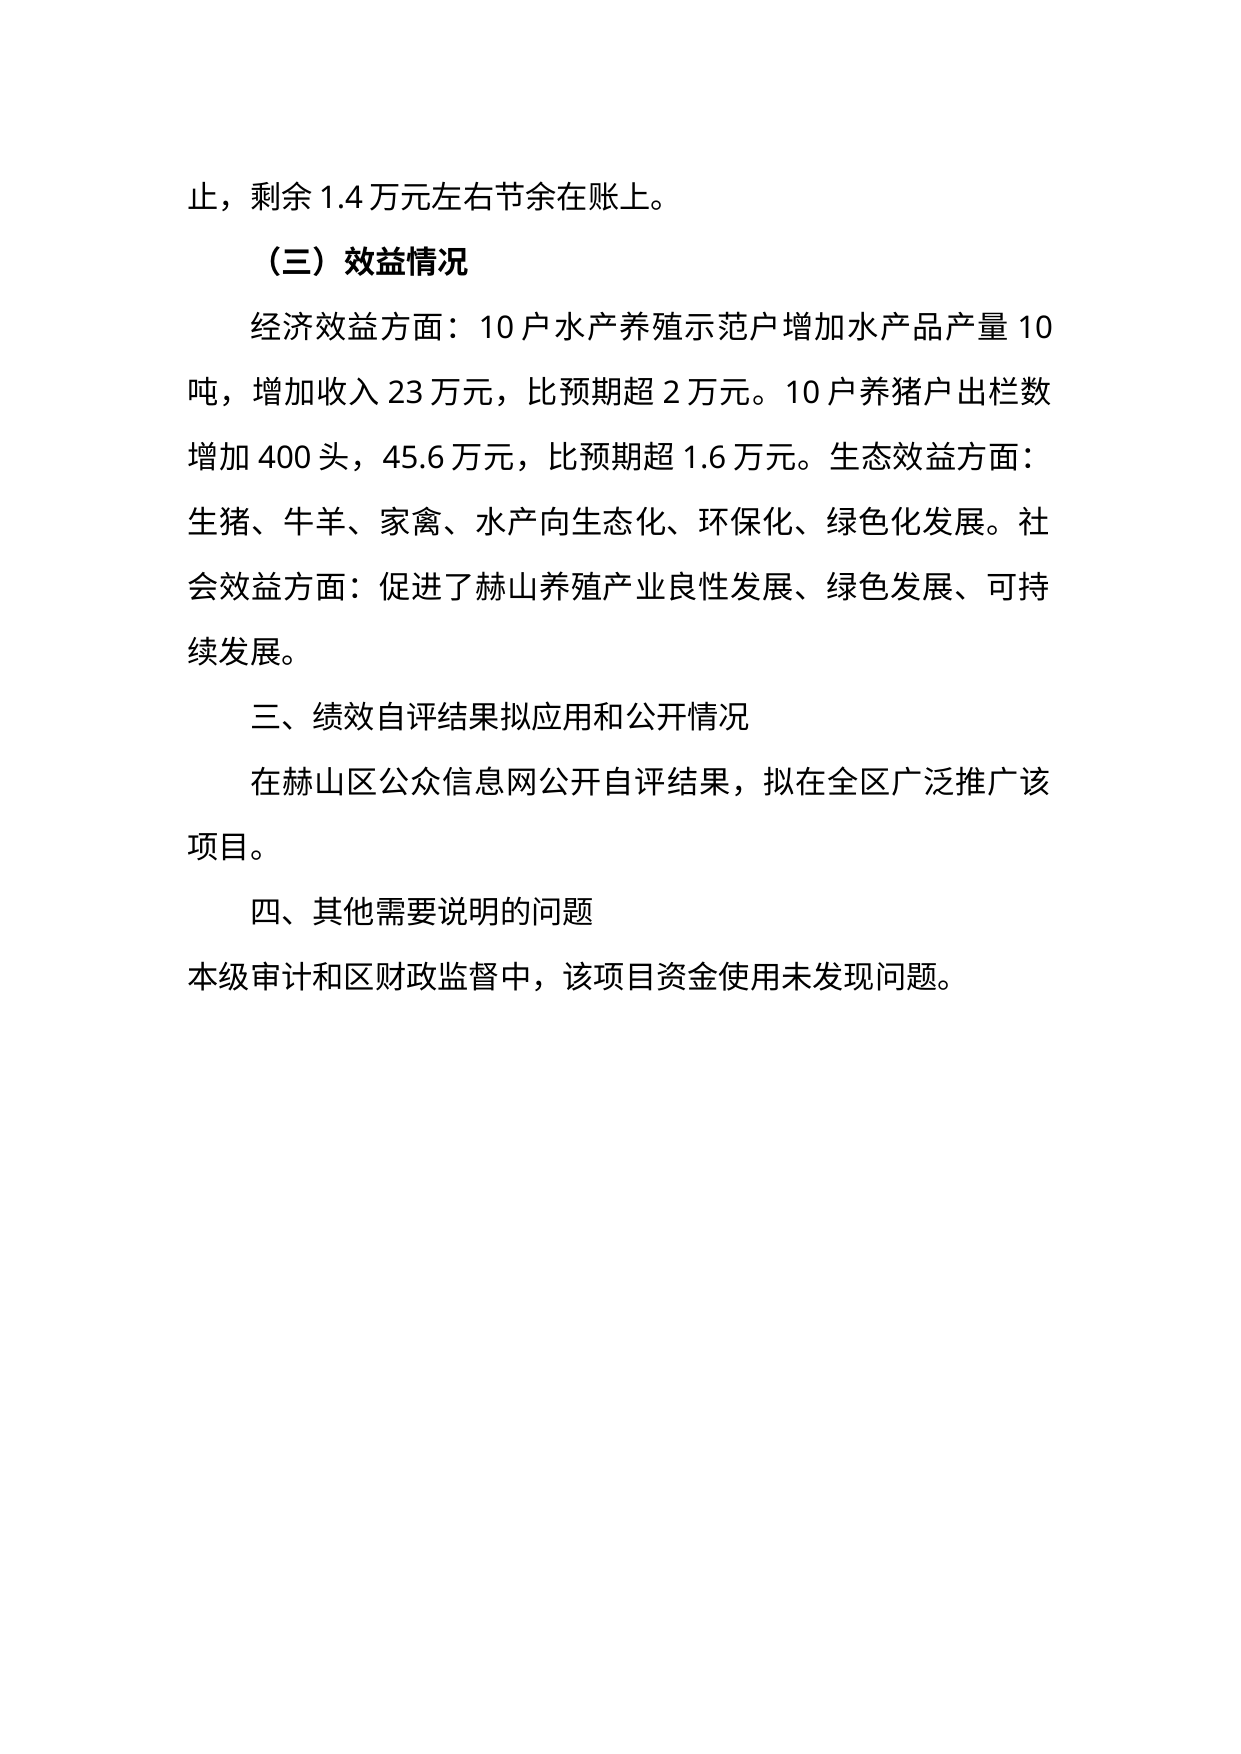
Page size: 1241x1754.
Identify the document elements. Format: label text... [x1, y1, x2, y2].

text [187, 162, 1053, 227]
text 三、绩效自评结果拟应用和公开情况 [187, 682, 1053, 747]
text 四、其他需要说明的问题 [187, 877, 1053, 942]
text 经济效益方面：10户水产养殖示范户增加水产品产量10吨，增加收入23万元，比预期超2万元。10户养猪户出栏数增加400头，45.6万元，比预期超1.6万元。生态效益方面：生猪、牛羊、家禽、水产向生态化、环保化、绿色化发展。社会效益方面：促进了赫山养殖产业良性发展、绿色发展、可持续发展。 [187, 292, 1053, 682]
text 在赫山区公众信息网公开自评结果，拟在全区广泛推广该项目。 [187, 747, 1053, 877]
text 本级审计和区财政监督中，该项目资金使用未发现问题。 [187, 942, 1053, 1007]
text （三）效益情况 [187, 227, 1053, 292]
